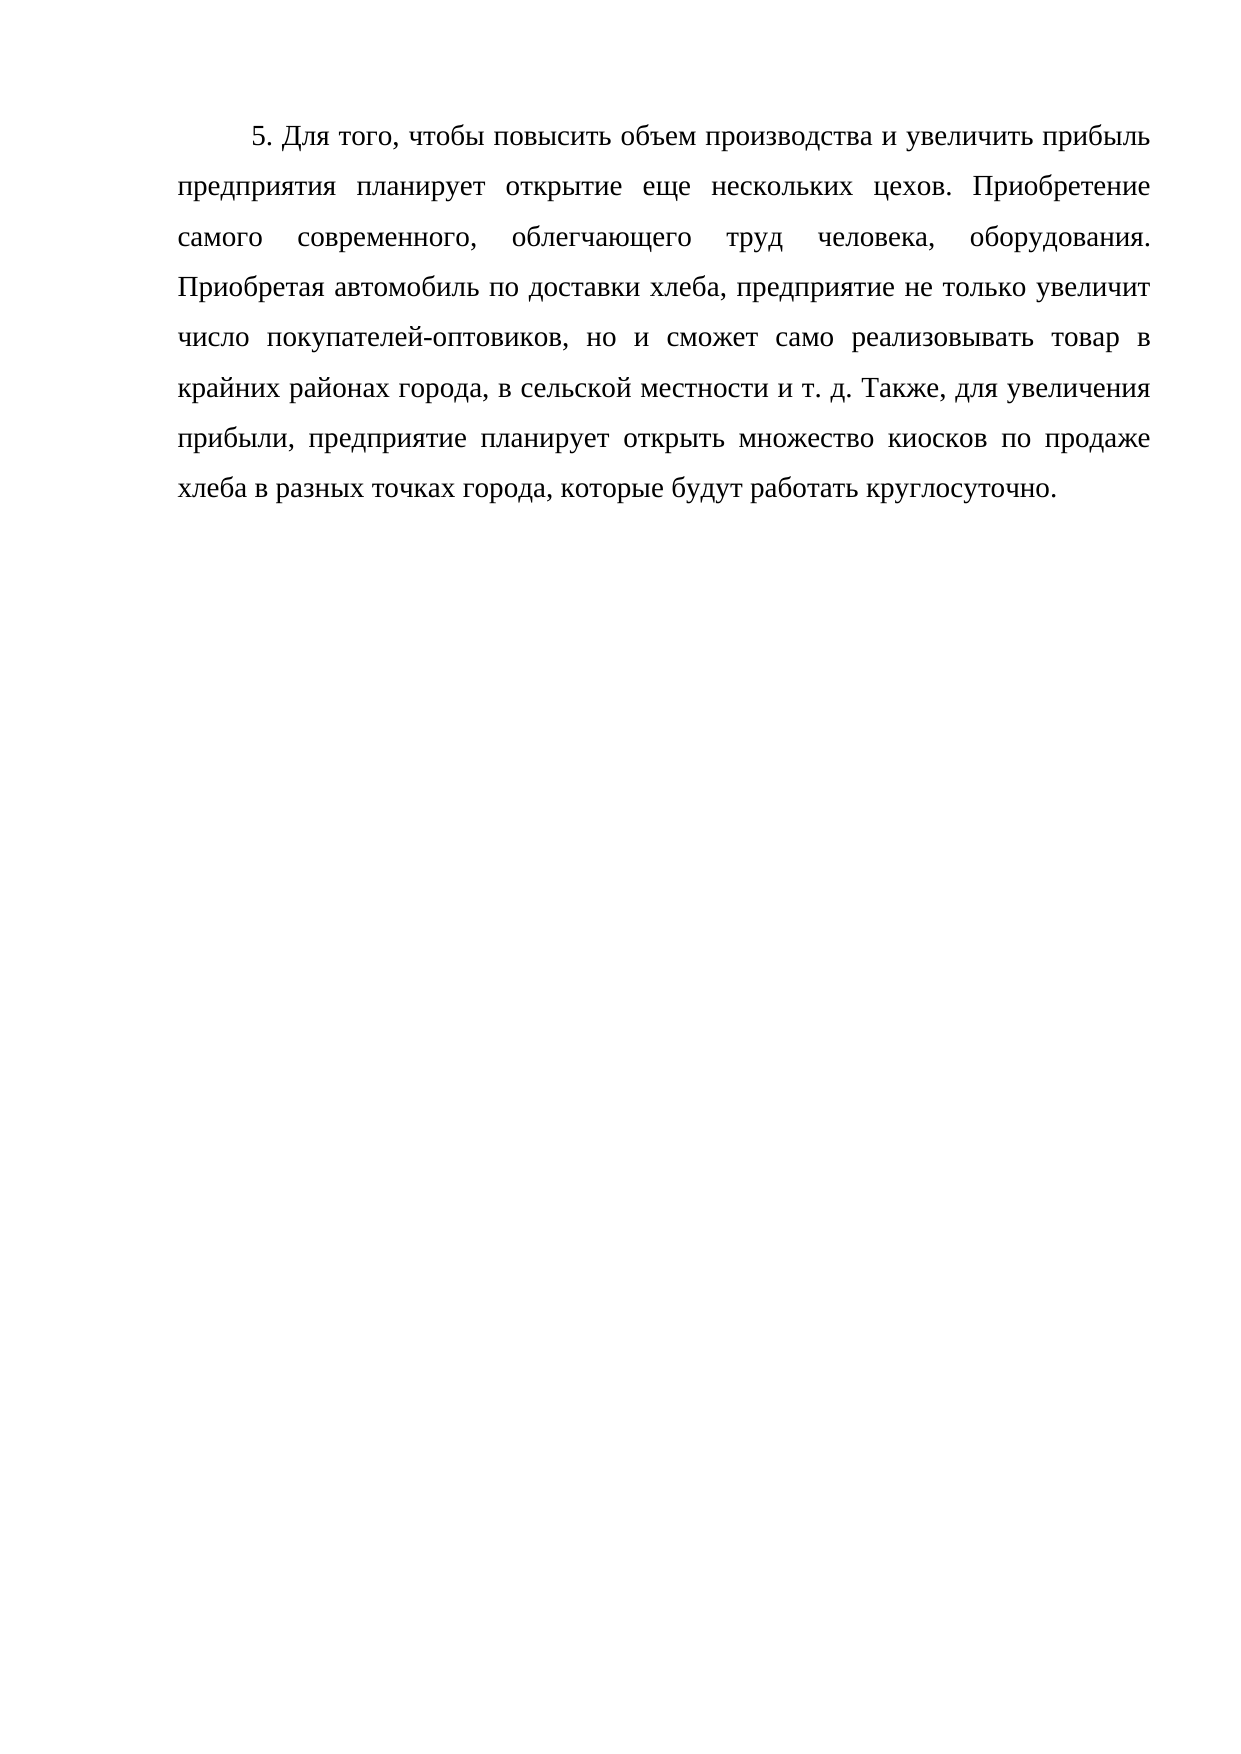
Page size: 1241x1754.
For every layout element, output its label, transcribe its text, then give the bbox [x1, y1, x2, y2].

text 5. Для того, чтобы повысить объем производства и увеличить прибыль предприятия планирует открытие еще нескольких цехов. Приобретение самого современного, облегчающего труд человека, оборудования. Приобретая автомобиль по доставки хлеба, предприятие не только увеличит число покупателей-оптовиков, но и сможет само реализовывать товар в крайних районах города, в сельской местности и т. д. Также, для увеличения прибыли, предприятие планирует открыть множество киосков по продаже хлеба в разных точках города, которые будут работать круглосуточно. [177, 118, 1152, 504]
